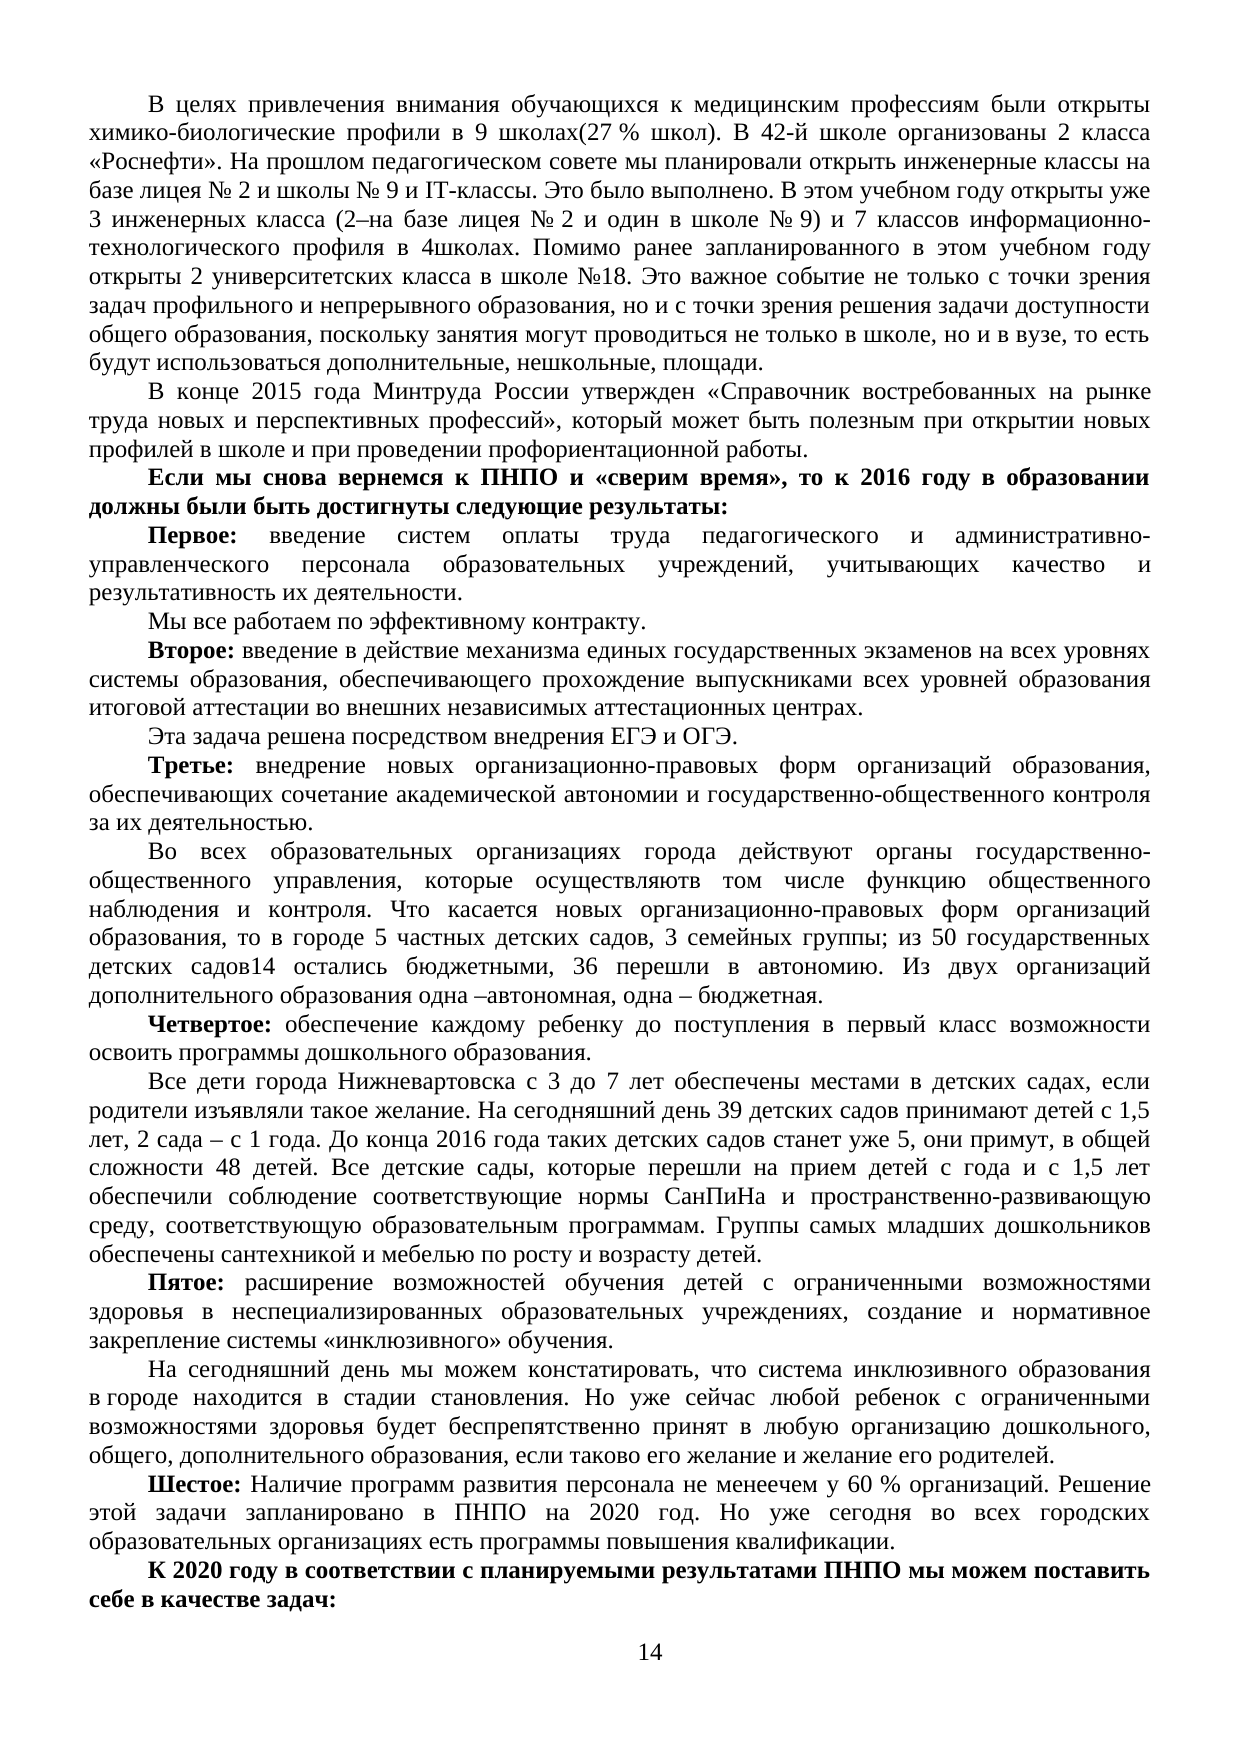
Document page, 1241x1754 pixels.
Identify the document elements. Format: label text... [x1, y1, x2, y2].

text В целях привлечения внимания обучающихся к медицинским профессиям были открыты химико-биологические профили в 9 школах(27 % школ). В 42-й школе организованы 2 класса «Роснефти». На прошлом педагогическом совете мы планировали открыть инженерные классы на базе лицея № 2 и школы № 9 и IT-классы. Это было выполнено. В этом учебном году открыты уже 3 инженерных класса (2–на базе лицея № 2 и один в школе № 9) и 7 классов информационно-технологического профиля в 4школах. Помимо ранее запланированного в этом учебном году открыты 2 университетских класса в школе №18. Это важное событие не только с точки зрения задач профильного и непрерывного образования, но и с точки зрения решения задачи доступности общего образования, поскольку занятия могут проводиться не только в школе, но и в вузе, то есть будут использоваться дополнительные, нешкольные, площади. [89, 89, 1152, 376]
text Первое: введение систем оплаты труда педагогического и административно-управленческого персонала образовательных учреждений, учитывающих качество и результативность их деятельности. [89, 520, 1152, 606]
text Второе: введение в действие механизма единых государственных экзаменов на всех уровнях системы образования, обеспечивающего прохождение выпускниками всех уровней образования итоговой аттестации во внешних независимых аттестационных центрах. [89, 635, 1152, 721]
text В конце 2015 года Минтруда России утвержден «Справочник востребованных на рынке труда новых и перспективных профессий», который может быть полезным при открытии новых профилей в школе и при проведении профориентационной работы. [89, 376, 1152, 462]
text Эта задача решена посредством внедрения ЕГЭ и ОГЭ. [89, 721, 1152, 750]
text Во всех образовательных организациях города действуют органы государственно-общественного управления, которые осуществляютв том числе функцию общественного наблюдения и контроля. Что касается новых организационно-правовых форм организаций образования, то в городе 5 частных детских садов, 3 семейных группы; из 50 государственных детских садов14 остались бюджетными, 36 перешли в автономию. Из двух организаций дополнительного образования одна –автономная, одна – бюджетная. [89, 836, 1152, 1009]
text На сегодняшний день мы можем констатировать, что система инклюзивного образования в городе находится в стадии становления. Но уже сейчас любой ребенок с ограниченными возможностями здоровья будет беспрепятственно принят в любую организацию дошкольного, общего, дополнительного образования, если таково его желание и желание его родителей. [89, 1354, 1152, 1469]
text К 2020 году в соответствии с планируемыми результатами ПНПО мы можем поставить себе в качестве задач: [89, 1555, 1152, 1612]
text Пятое: расширение возможностей обучения детей с ограниченными возможностями здоровья в неспециализированных образовательных учреждениях, создание и нормативное закрепление системы «инклюзивного» обучения. [89, 1267, 1152, 1354]
text Все дети города Нижневартовска с 3 до 7 лет обеспечены местами в детских садах, если родители изъявляли такое желание. На сегодняшний день 39 детских садов принимают детей с 1,5 лет, 2 сада – с 1 года. До конца 2016 года таких детских садов станет уже 5, они примут, в общей сложности 48 детей. Все детские сады, которые перешли на прием детей с года и с 1,5 лет обеспечили соблюдение соответствующие нормы СанПиНа и пространственно-развивающую среду, соответствующую образовательным программам. Группы самых младших дошкольников обеспечены сантехникой и мебелью по росту и возрасту детей. [89, 1066, 1152, 1267]
text Третье: внедрение новых организационно-правовых форм организаций образования, обеспечивающих сочетание академической автономии и государственно-общественного контроля за их деятельностью. [89, 750, 1152, 836]
text Четвертое: обеспечение каждому ребенку до поступления в первый класс возможности освоить программы дошкольного образования. [89, 1009, 1152, 1066]
text Шестое: Наличие программ развития персонала не менеечем у 60 % организаций. Решение этой задачи запланировано в ПНПО на 2020 год. Но уже сегодня во всех городских образовательных организациях есть программы повышения квалификации. [89, 1469, 1152, 1555]
text Мы все работаем по эффективному контракту. [89, 606, 1152, 635]
text Если мы снова вернемся к ПНПО и «сверим время», то к 2016 году в образовании должны были быть достигнуты следующие результаты: [89, 462, 1152, 520]
